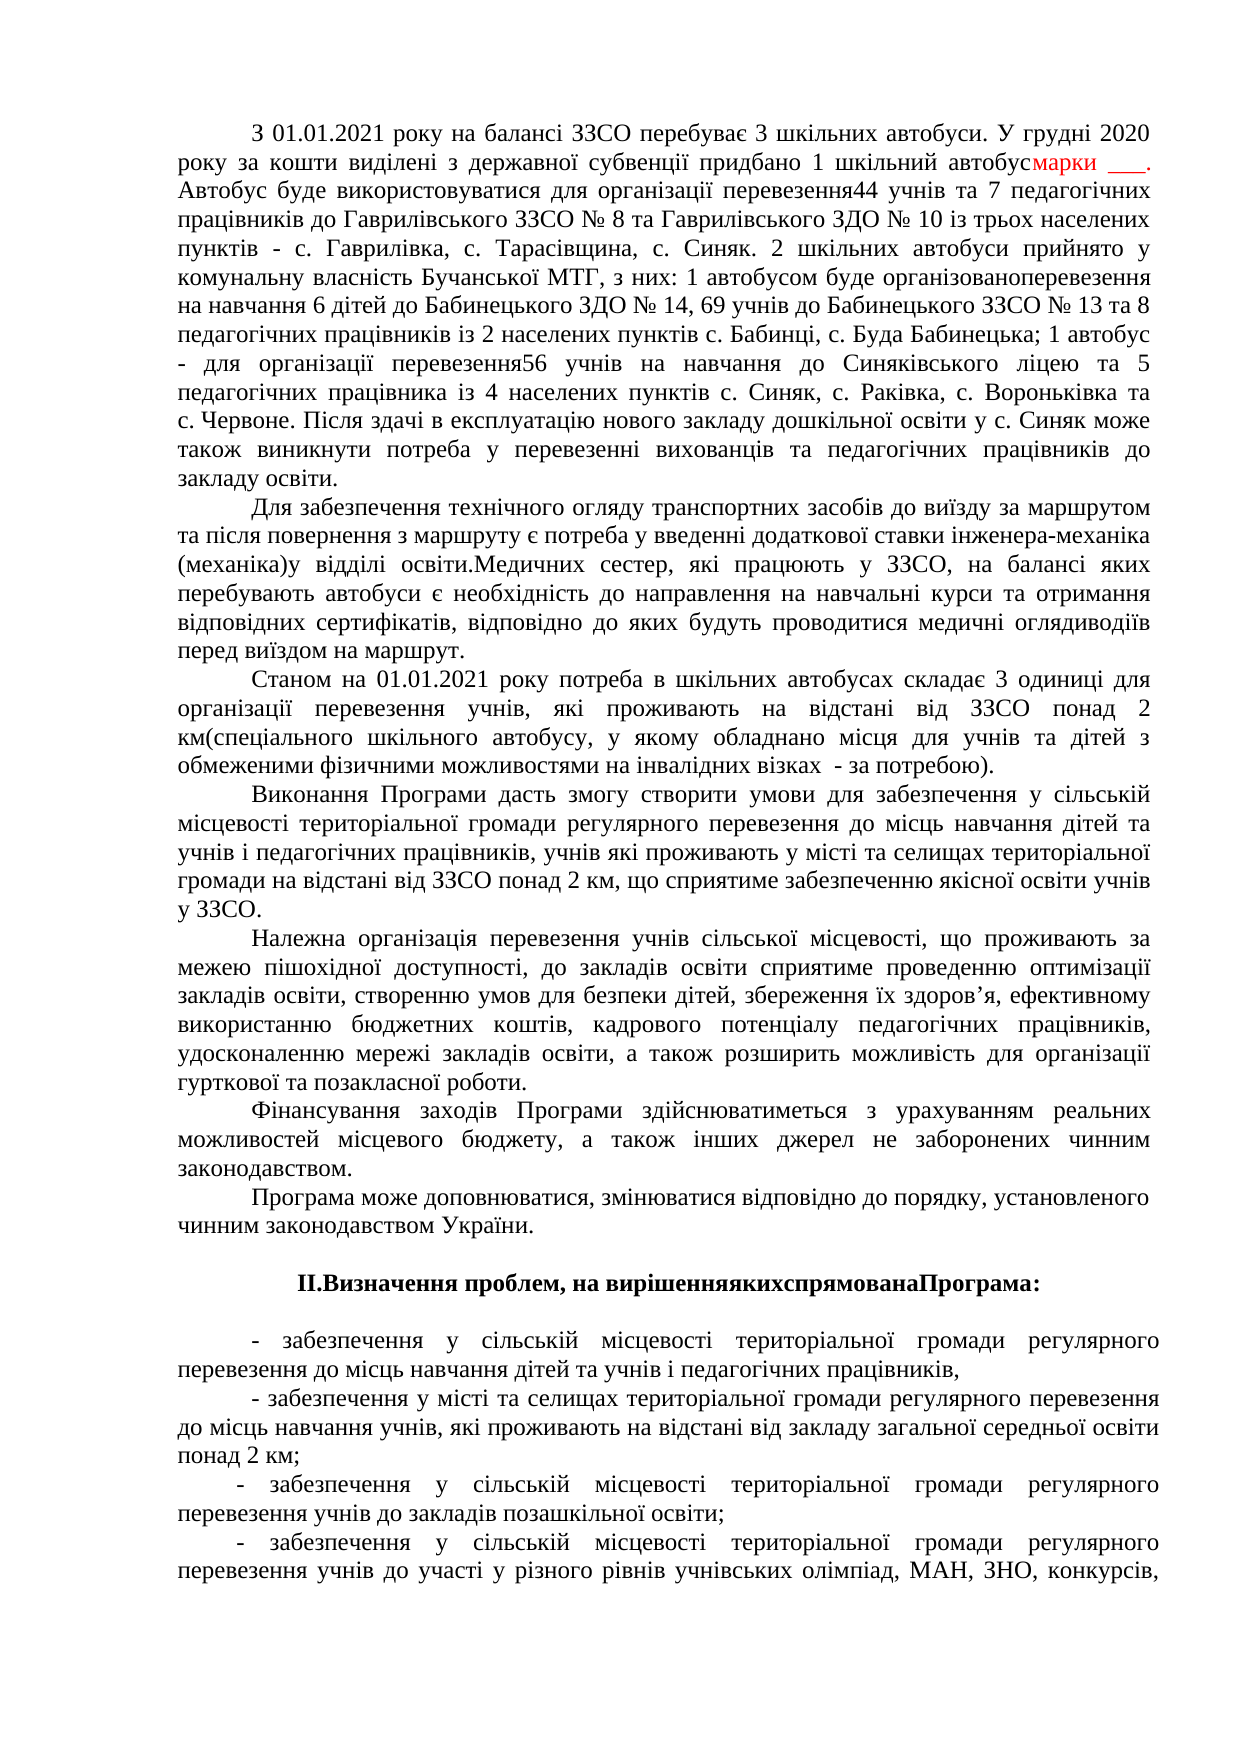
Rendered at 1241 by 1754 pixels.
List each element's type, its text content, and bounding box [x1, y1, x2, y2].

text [177, 1527, 1160, 1584]
text Належна організація перевезення учнів сільської місцевості, що проживають за межею пішохідної доступності, до закладів освіти сприятиме проведенню оптимізації закладів освіти, створенню умов для безпеки дітей, збереження їх здоров’я, ефективному використанню бюджетних коштів, кадрового потенціалу педагогічних працівників, удосконаленню мережі закладів освіти, а також розширить можливість для організації гурткової та позакласної роботи. [177, 923, 1152, 1096]
text - забезпечення у сільській місцевості територіальної громади регулярного перевезення до місць навчання дітей та учнів і педагогічних працівників, [177, 1326, 1160, 1383]
text Виконання Програми дасть змогу створити умови для забезпечення у сільській місцевості територіальної громади регулярного перевезення до місць навчання дітей та учнів і педагогічних працівників, учнів які проживають у місті та селищах територіальної громади на відстані від ЗЗСО понад 2 км, що сприятиме забезпеченню якісної освіти учнів у ЗЗСО. [177, 779, 1152, 923]
text Станом на 01.01.2021 року потреба в шкільних автобусах складає 3 одиниці для організації перевезення учнів, які проживають на відстані від ЗЗСО понад 2 км(спеціального шкільного автобусу, у якому обладнано місця для учнів та дітей з обмеженими фізичними можливостями на інвалідних візках - за потребою). [177, 664, 1152, 779]
text Фінансування заходів Програми здійснюватиметься з урахуванням реальних можливостей місцевого бюджету, а також інших джерел не заборонених чинним законодавством. [177, 1096, 1152, 1182]
text Для забезпечення технічного огляду транспортних засобів до виїзду за маршрутом та після повернення з маршруту є потреба у введенні додаткової ставки інженера-механіка (механіка)у відділі освіти.Медичних сестер, які працюють у ЗЗСО, на балансі яких перебувають автобуси є необхідність до направлення на навчальні курси та отримання відповідних сертифікатів, відповідно до яких будуть проводитися медичні оглядиводіїв перед виїздом на маршрут. [177, 492, 1152, 664]
text З 01.01.2021 року на балансі ЗЗСО перебуває 3 шкільних автобуси. У грудні 2020 року за кошти виділені з державної субвенції придбано 1 шкільний автобусмарки ___. Автобус буде використовуватися для організації перевезення44 учнів та 7 педагогічних працівників до Гаврилівського ЗЗСО № 8 та Гаврилівського ЗДО № 10 із трьох населених пунктів - с. Гаврилівка, с. Тарасівщина, с. Синяк. 2 шкільних автобуси прийнято у комунальну власність Бучанської МТГ, з них: 1 автобусом буде організованоперевезення на навчання 6 дітей до Бабинецького ЗДО № 14, 69 учнів до Бабинецького ЗЗСО № 13 та 8 педагогічних працівників із 2 населених пунктів с. Бабинці, с. Буда Бабинецька; 1 автобус - для організації перевезення56 учнів на навчання до Синяківського ліцею та 5 педагогічних працівника із 4 населених пунктів с. Синяк, с. Раківка, с. Вороньківка та с. Червоне. Після здачі в експлуатацію нового закладу дошкільної освіти у с. Синяк може також виникнути потреба у перевезенні вихованців та педагогічних працівників до закладу освіти. [177, 118, 1152, 492]
text ІІ.Визначення проблем, на вирішенняякихспрямованаПрограма: [177, 1268, 1160, 1297]
text Програма може доповнюватися, змінюватися відповідно до порядку, установленого чинним законодавством України. [177, 1182, 1152, 1239]
text - забезпечення у місті та селищах територіальної громади регулярного перевезення до місць навчання учнів, які проживають на відстані від закладу загальної середньої освіти понад 2 км; [177, 1383, 1160, 1469]
text - забезпечення у сільській місцевості територіальної громади регулярного перевезення учнів до закладів позашкільної освіти; [177, 1469, 1160, 1527]
